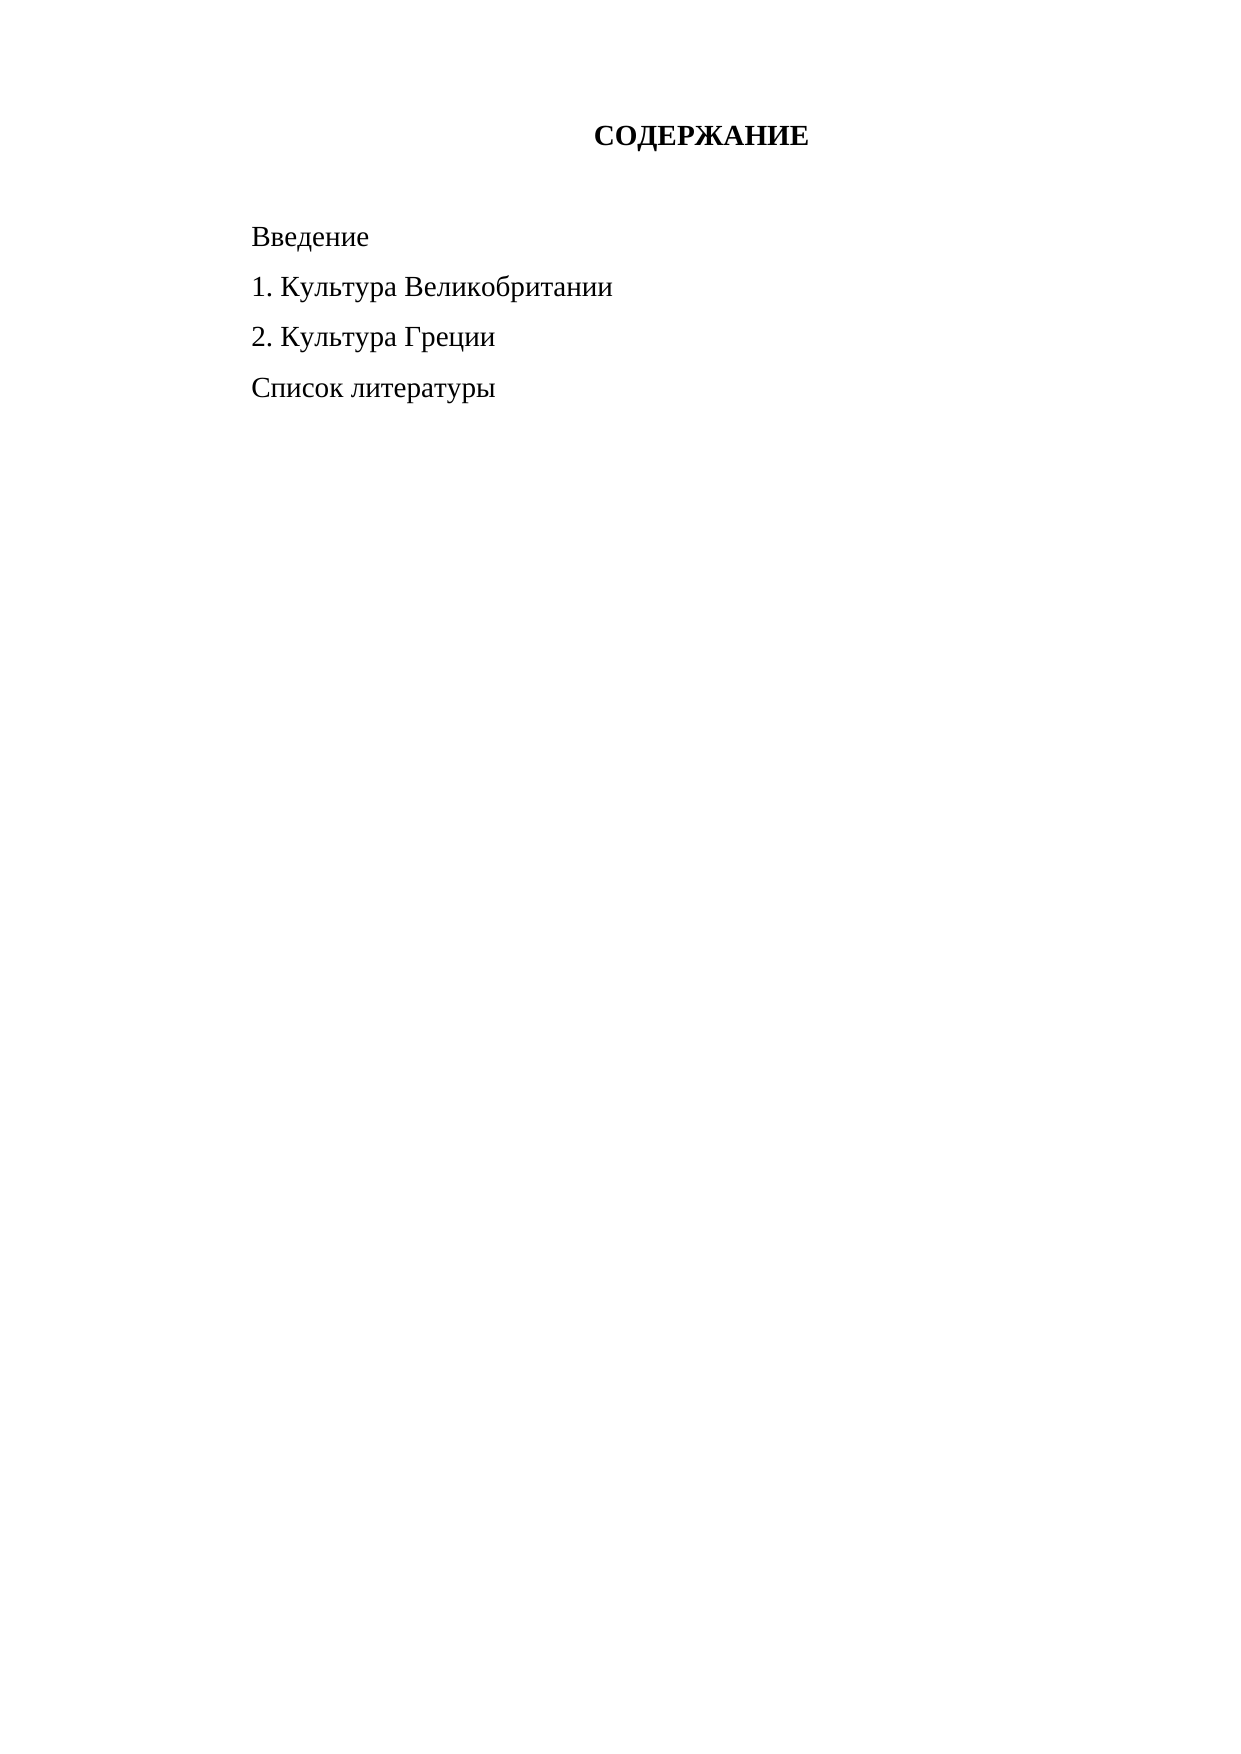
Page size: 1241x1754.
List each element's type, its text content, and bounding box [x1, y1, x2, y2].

text 1. Культура Великобритании [177, 269, 1152, 303]
text 2. Культура Греции [177, 319, 1152, 353]
text СОДЕРЖАНИЕ [177, 118, 1152, 152]
text Список литературы [177, 370, 1152, 403]
text Введение [177, 219, 1152, 252]
